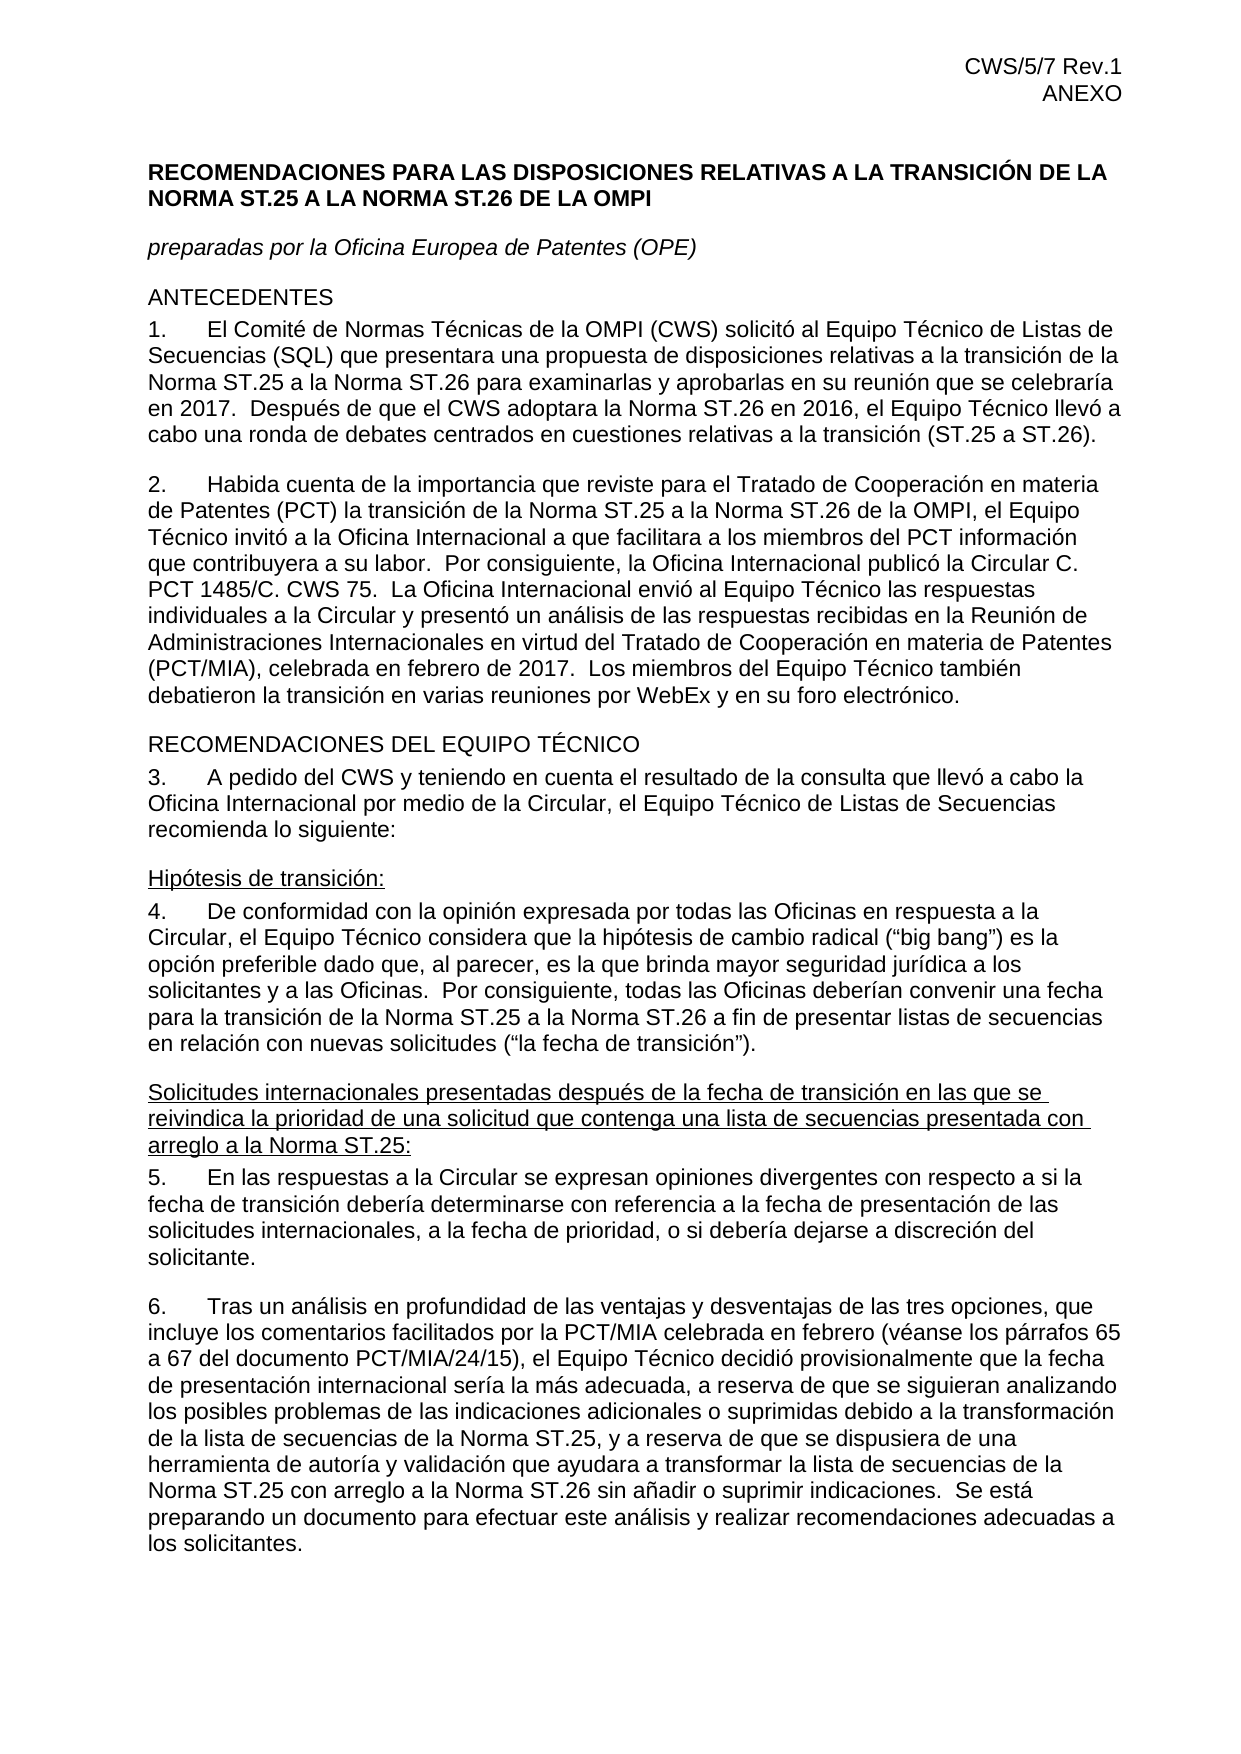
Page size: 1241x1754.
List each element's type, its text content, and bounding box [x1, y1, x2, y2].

text Tras un análisis en profundidad de las ventajas y desventajas de las tres opciones, que incluye los comentarios facilitados por la PCT/MIA celebrada en febrero (véanse los párrafos 65 a 67 del documento PCT/MIA/24/15), el Equipo Técnico decidió provisionalmente que la fecha de presentación internacional sería la más adecuada, a reserva de que se siguieran analizando los posibles problemas de las indicaciones adicionales o suprimidas debido a la transformación de la lista de secuencias de la Norma ST.25, y a reserva de que se dispusiera de una herramienta de autoría y validación que ayudara a transformar la lista de secuencias de la Norma ST.25 con arreglo a la Norma ST.26 sin añadir o suprimir indicaciones. Se está preparando un documento para efectuar este análisis y realizar recomendaciones adecuadas a los solicitantes. [148, 1293, 1122, 1556]
text preparadas por la Oficina Europea de Patentes (OPE) [148, 234, 1122, 261]
list Habida cuenta de la importancia que reviste para el Tratado de Cooperación en materia de Patentes (PCT) la transición de la Norma ST.25 a la Norma ST.26 de la OMPI, el Equipo Técnico invitó a la Oficina Internacional a que facilitara a los miembros del PCT información que contribuyera a su labor. Por consiguiente, la Oficina Internacional publicó la Circular C. PCT 1485/C. CWS 75. La Oficina Internacional envió al Equipo Técnico las respuestas individuales a la Circular y presentó un análisis de las respuestas recibidas en la Reunión de Administraciones Internacionales en virtud del Tratado de Cooperación en materia de Patentes (PCT/MIA), celebrada en febrero de 2017. Los miembros del Equipo Técnico también debatieron la transición en varias reuniones por WebEx y en su foro electrónico. [148, 471, 1122, 708]
subtitle recomendaciones del equipo técnico [148, 731, 1122, 757]
text En las respuestas a la Circular se expresan opiniones divergentes con respecto a si la fecha de transición debería determinarse con referencia a la fecha de presentación de las solicitudes internacionales, a la fecha de prioridad, o si debería dejarse a discreción del solicitante. [148, 1164, 1122, 1270]
list El Comité de Normas Técnicas de la OMPI (CWS) solicitó al Equipo Técnico de Listas de Secuencias (SQL) que presentara una propuesta de disposiciones relativas a la transición de la Norma ST.25 a la Norma ST.26 para examinarlas y aprobarlas en su reunión que se celebraría en 2017. Después de que el CWS adoptara la Norma ST.26 en 2016, el Equipo Técnico llevó a cabo una ronda de debates centrados en cuestiones relativas a la transición (ST.25 a ST.26). [148, 316, 1122, 448]
text De conformidad con la opinión expresada por todas las Oficinas en respuesta a la Circular, el Equipo Técnico considera que la hipótesis de cambio radical (“big bang”) es la opción preferible dado que, al parecer, es la que brinda mayor seguridad jurídica a los solicitantes y a las Oficinas. Por consiguiente, todas las Oficinas deberían convenir una fecha para la transición de la Norma ST.25 a la Norma ST.26 a fin de presentar listas de secuencias en relación con nuevas solicitudes (“la fecha de transición”). [148, 898, 1122, 1056]
text A pedido del CWS y teniendo en cuenta el resultado de la consulta que llevó a cabo la Oficina Internacional por medio de la Circular, el Equipo Técnico de Listas de Secuencias recomienda lo siguiente: [148, 763, 1122, 842]
subtitle ANTECEDENTES [148, 283, 1122, 310]
subtitle Hipótesis de transición: [148, 865, 1122, 892]
subtitle RECOMENDACIONES PARA LAS DISPOSICIONES RELATIVAS A LA TRANSICIÓN DE LA NORMA ST.25 A LA NORMA ST.26 DE LA OMPI [148, 158, 1122, 211]
subtitle Solicitudes internacionales presentadas después de la fecha de transición en las que se reivindica la prioridad de una solicitud que contenga una lista de secuencias presentada con arreglo a la Norma ST.25: [148, 1079, 1122, 1158]
